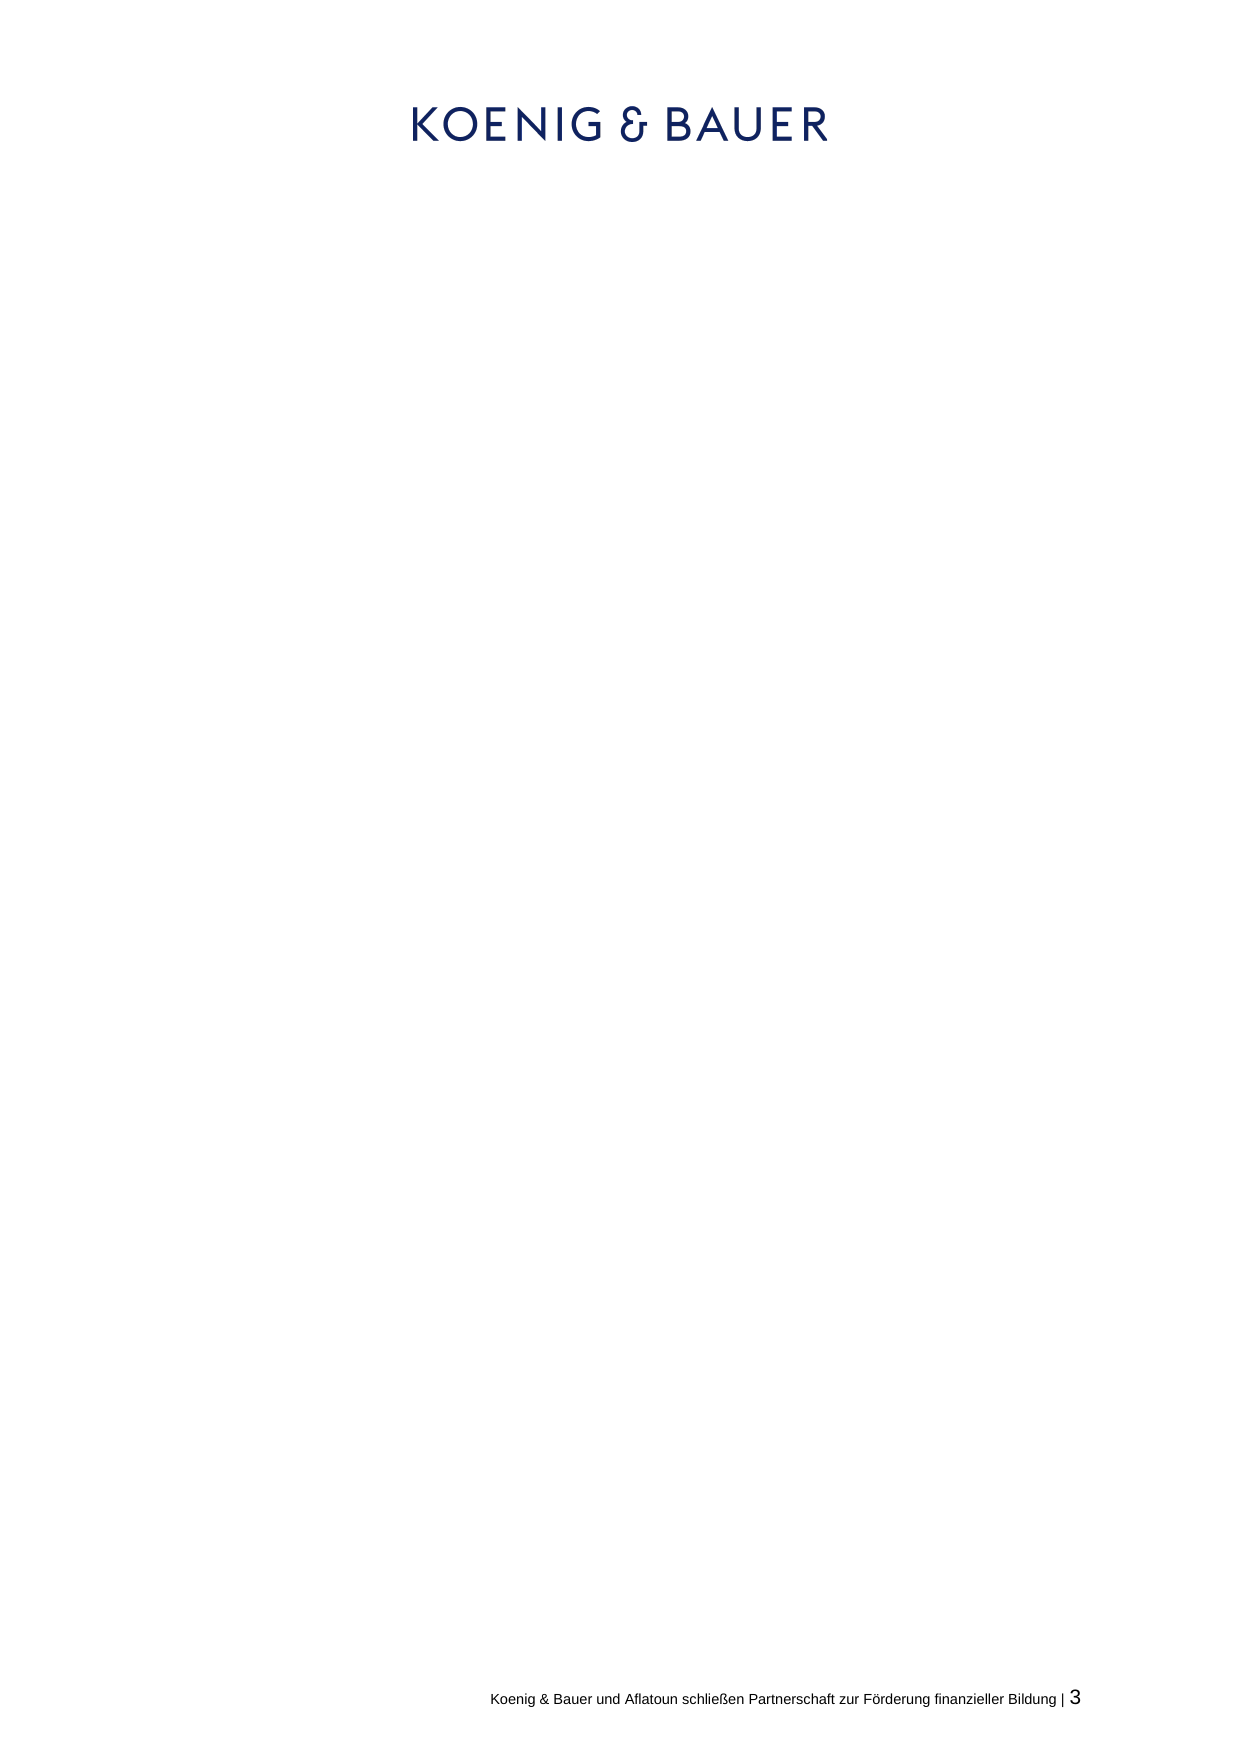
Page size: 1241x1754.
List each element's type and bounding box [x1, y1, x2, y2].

picture [413, 106, 828, 142]
